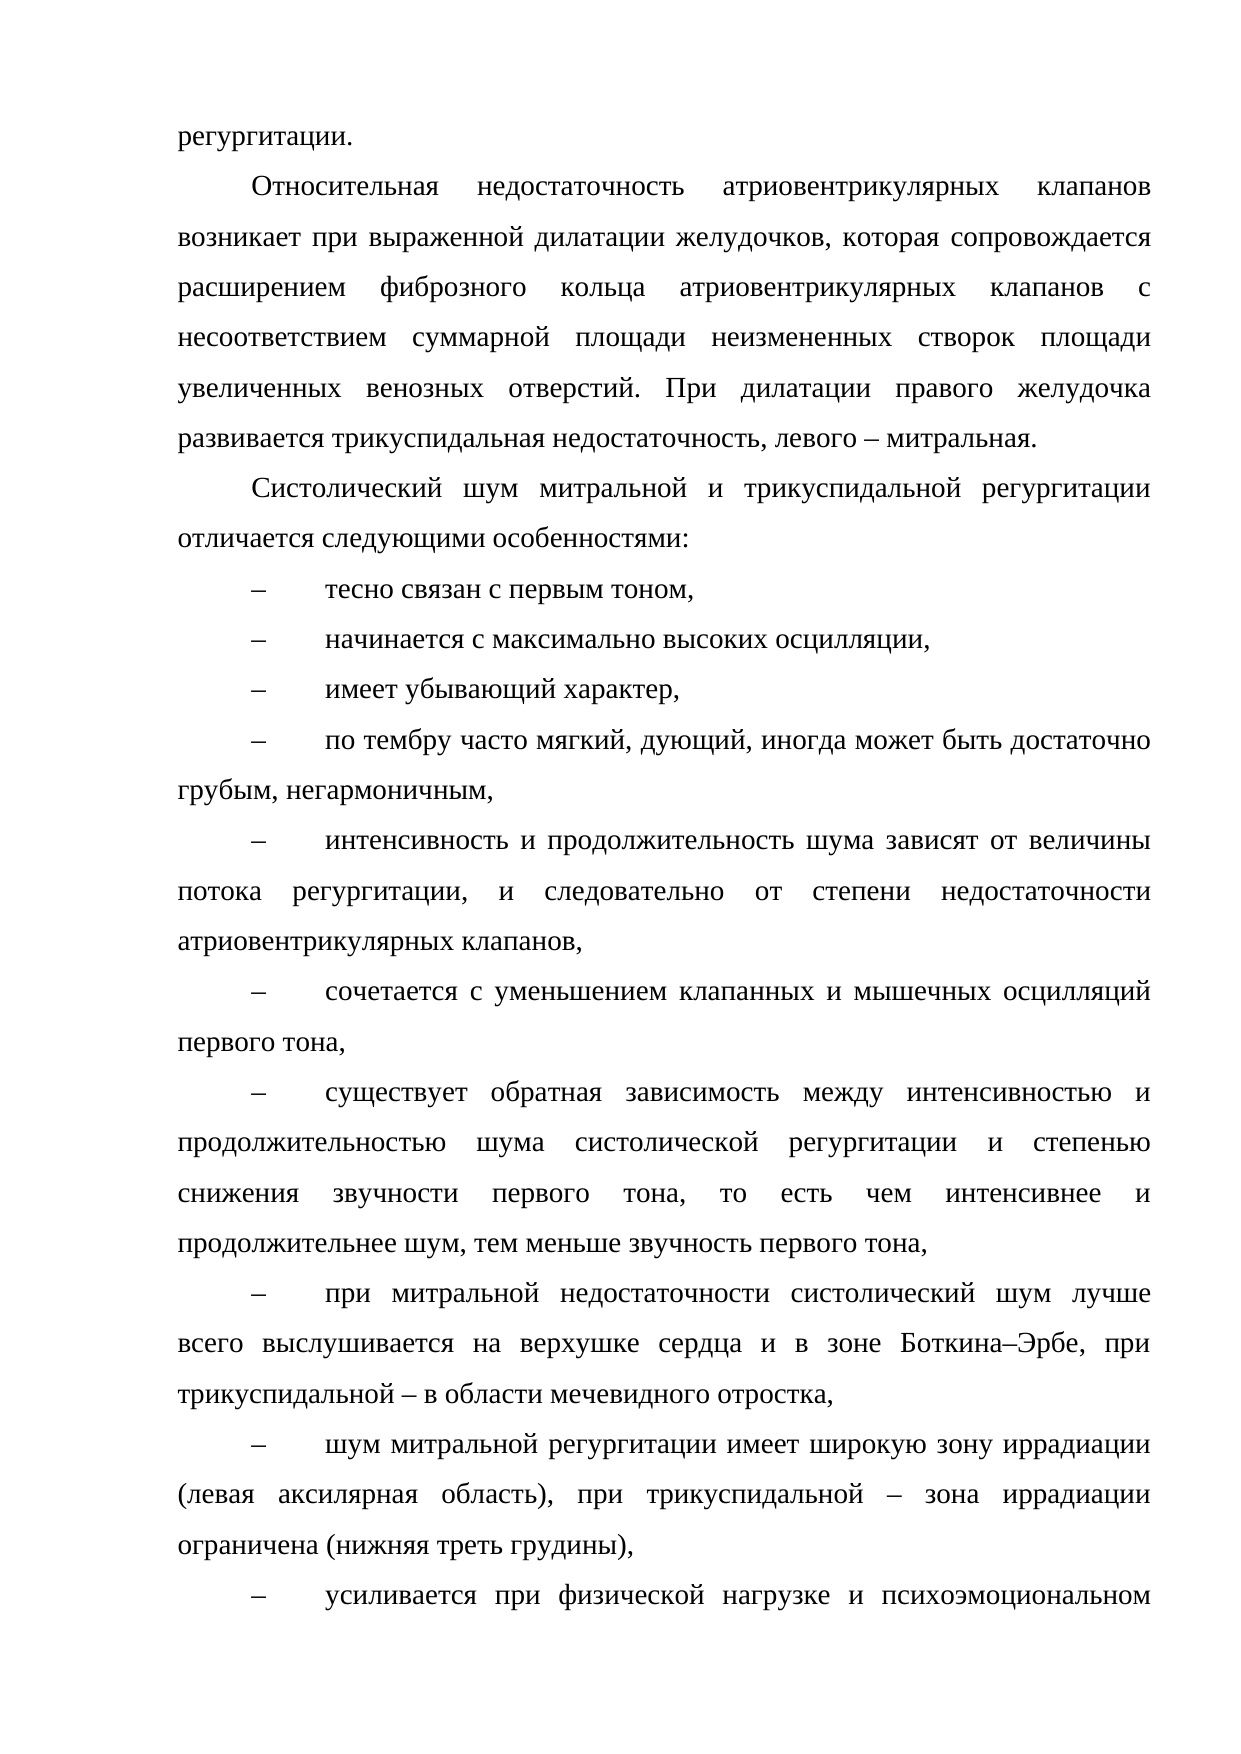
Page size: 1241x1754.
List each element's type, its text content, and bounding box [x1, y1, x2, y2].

list имеет убывающий характер, [177, 672, 1152, 705]
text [177, 118, 1152, 152]
list интенсивность и продолжительность шума зависят от величины потока регургитации, и следовательно от степени недостаточности атриовентрикулярных клапанов, [177, 822, 1152, 957]
list при митральной недостаточности систолический шум лучше всего выслушивается на верхушке сердца и в зоне Боткина–Эрбе, при трикуспидальной – в области мечевидного отростка, [177, 1275, 1152, 1409]
list тесно связан с первым тоном, [177, 571, 1152, 604]
list начинается с максимально высоких осцилляции, [177, 621, 1152, 655]
text Систолический шум митральной и трикуспидальной регургитации отличается следующими особенностями: [177, 470, 1152, 554]
list по тембру часто мягкий, дующий, иногда может быть достаточно грубым, негармоничным, [177, 722, 1152, 806]
list шум митральной регургитации имеет широкую зону иррадиации (левая аксилярная область), при трикуспидальной – зона иррадиации ограничена (нижняя треть грудины), [177, 1426, 1152, 1560]
list существует обратная зависимость между интенсивностью и продолжительностью шума систолической регургитации и степенью снижения звучности первого тона, то есть чем интенсивнее и продолжительнее шум, тем меньше звучность первого тона, [177, 1074, 1152, 1258]
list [177, 1577, 1152, 1611]
text Относительная недостаточность атриовентрикулярных клапанов возникает при выраженной дилатации желудочков, которая сопровождается расширением фиброзного кольца атриовентрикулярных клапанов с несоответствием суммарной площади неизмененных створок площади увеличенных венозных отверстий. При дилатации правого желудочка развивается трикуспидальная недостаточность, левого – митральная. [177, 168, 1152, 453]
list сочетается с уменьшением клапанных и мышечных осцилляций первого тона, [177, 973, 1152, 1057]
